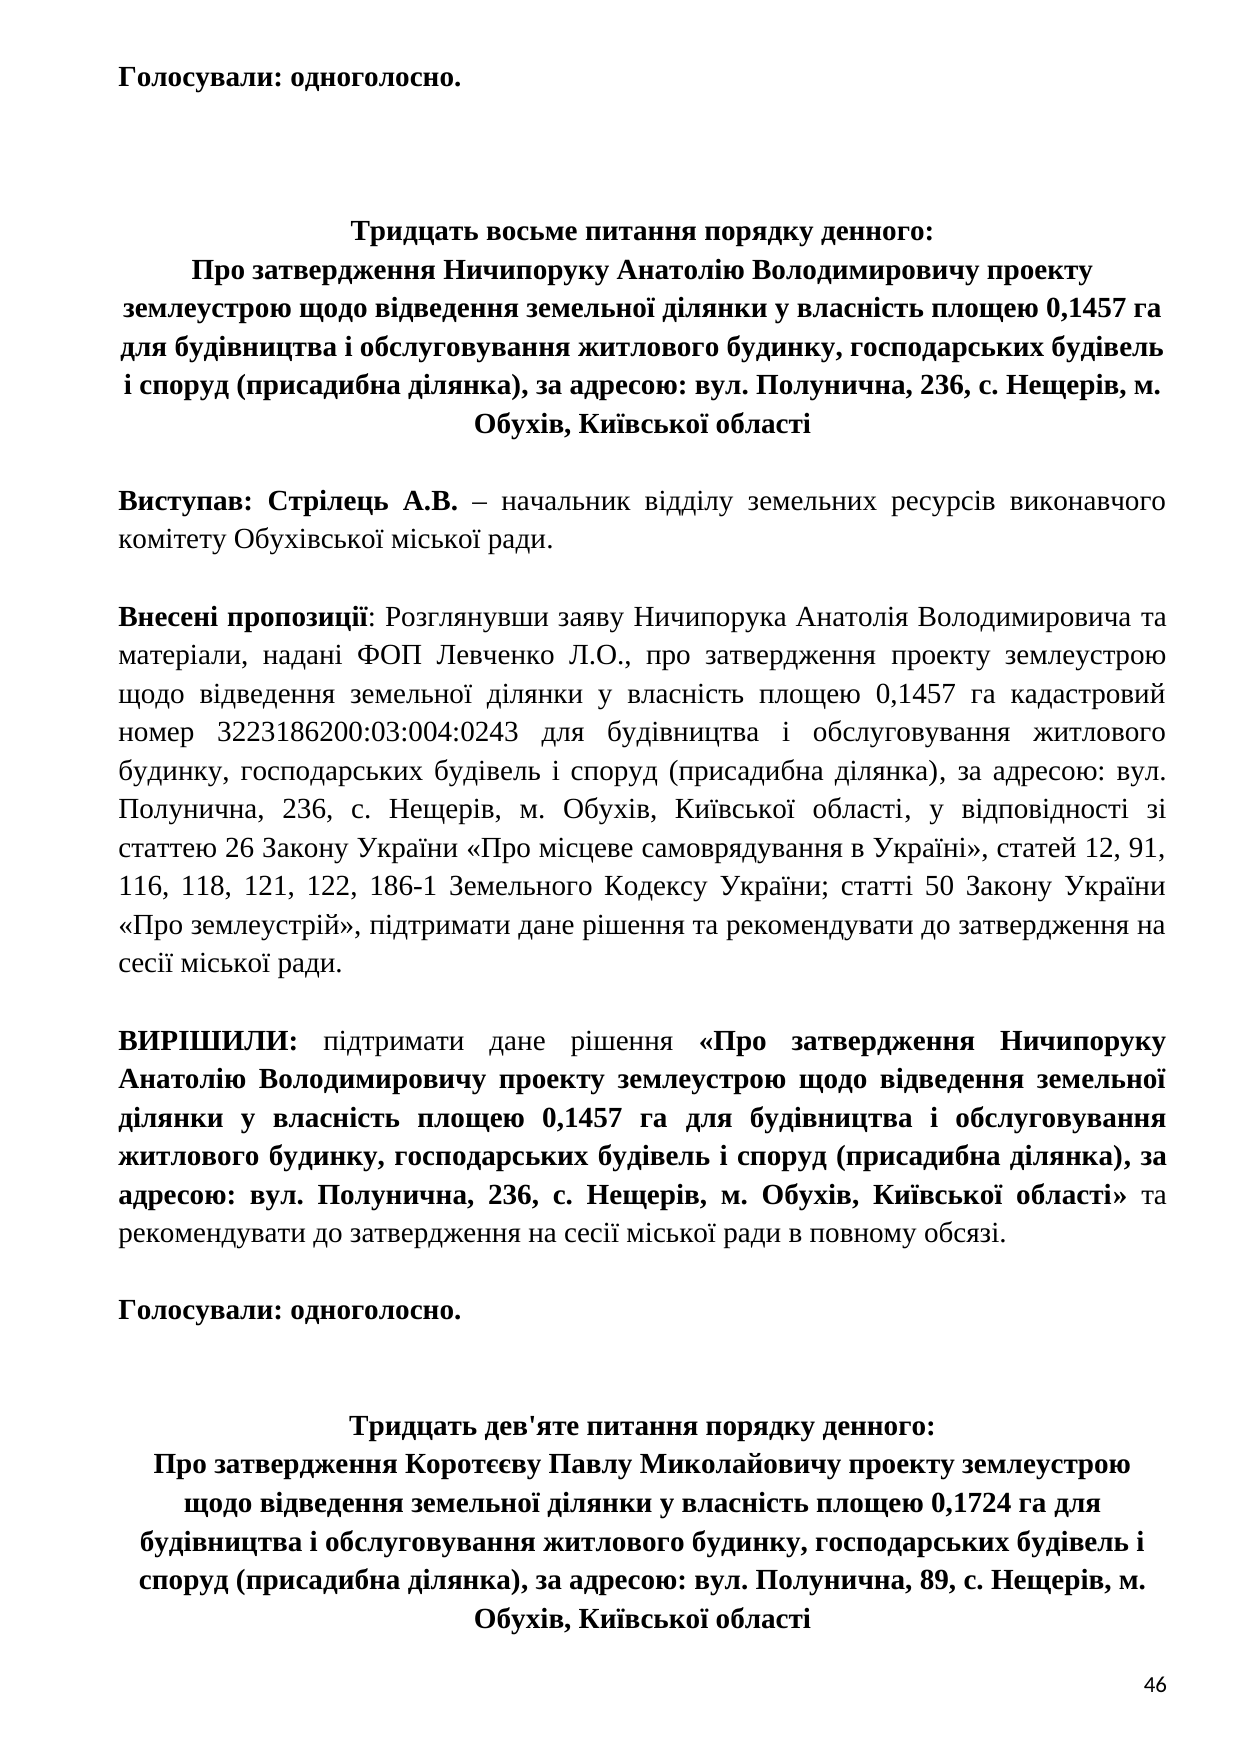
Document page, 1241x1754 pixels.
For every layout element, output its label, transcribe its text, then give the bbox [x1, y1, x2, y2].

text Виступав: Стрілець А.В. – начальник відділу земельних ресурсів виконавчого комітету Обухівської міської ради. [118, 483, 1167, 555]
text Тридцать дев'яте питання порядку денного: [118, 1408, 1167, 1442]
text Про затвердження Ничипоруку Анатолію Володимировичу проекту землеустрою щодо відведення земельної ділянки у власність площею 0,1457 га для будівництва і обслуговування житлового будинку, господарських будівель і споруд (присадибна ділянка), за адресою: вул. Полунична, 236, с. Нещерів, м. Обухів, Київської області [118, 252, 1167, 439]
text ВИРІШИЛИ: підтримати дане рішення «Про затвердження Ничипоруку Анатолію Володимировичу проекту землеустрою щодо відведення земельної ділянки у власність площею 0,1457 га для будівництва і обслуговування житлового будинку, господарських будівель і споруд (присадибна ділянка), за адресою: вул. Полунична, 236, с. Нещерів, м. Обухів, Київської області» та рекомендувати до затвердження на сесії міської ради в повному обсязі. [118, 1023, 1167, 1249]
text Голосували: одноголосно. [118, 59, 1167, 93]
text Про затвердження Коротєєву Павлу Миколайовичу проекту землеустрою щодо відведення земельної ділянки у власність площею 0,1724 га для будівництва і обслуговування житлового будинку, господарських будівель і споруд (присадибна ділянка), за адресою: вул. Полунична, 89, с. Нещерів, м. Обухів, Київської області [118, 1447, 1167, 1634]
text Голосували: одноголосно. [118, 1292, 1167, 1326]
text Тридцать восьме питання порядку денного: [118, 213, 1167, 247]
list Внесені пропозиції: Розглянувши заяву Ничипорука Анатолія Володимировича та матеріали, надані ФОП Левченко Л.О., про затвердження проекту землеустрою щодо відведення земельної ділянки у власність площею 0,1457 га кадастровий номер 3223186200:03:004:0243 для будівництва і обслуговування житлового будинку, господарських будівель і споруд (присадибна ділянка), за адресою: вул. Полунична, 236, с. Нещерів, м. Обухів, Київської області, у відповідності зі статтею 26 Закону України «Про місцеве самоврядування в Україні», статей 12, 91, 116, 118, 121, 122, 186-1 Земельного Кодексу України; статті 50 Закону України «Про землеустрій», підтримати дане рішення та рекомендувати до затвердження на сесії міської ради. [118, 599, 1167, 979]
